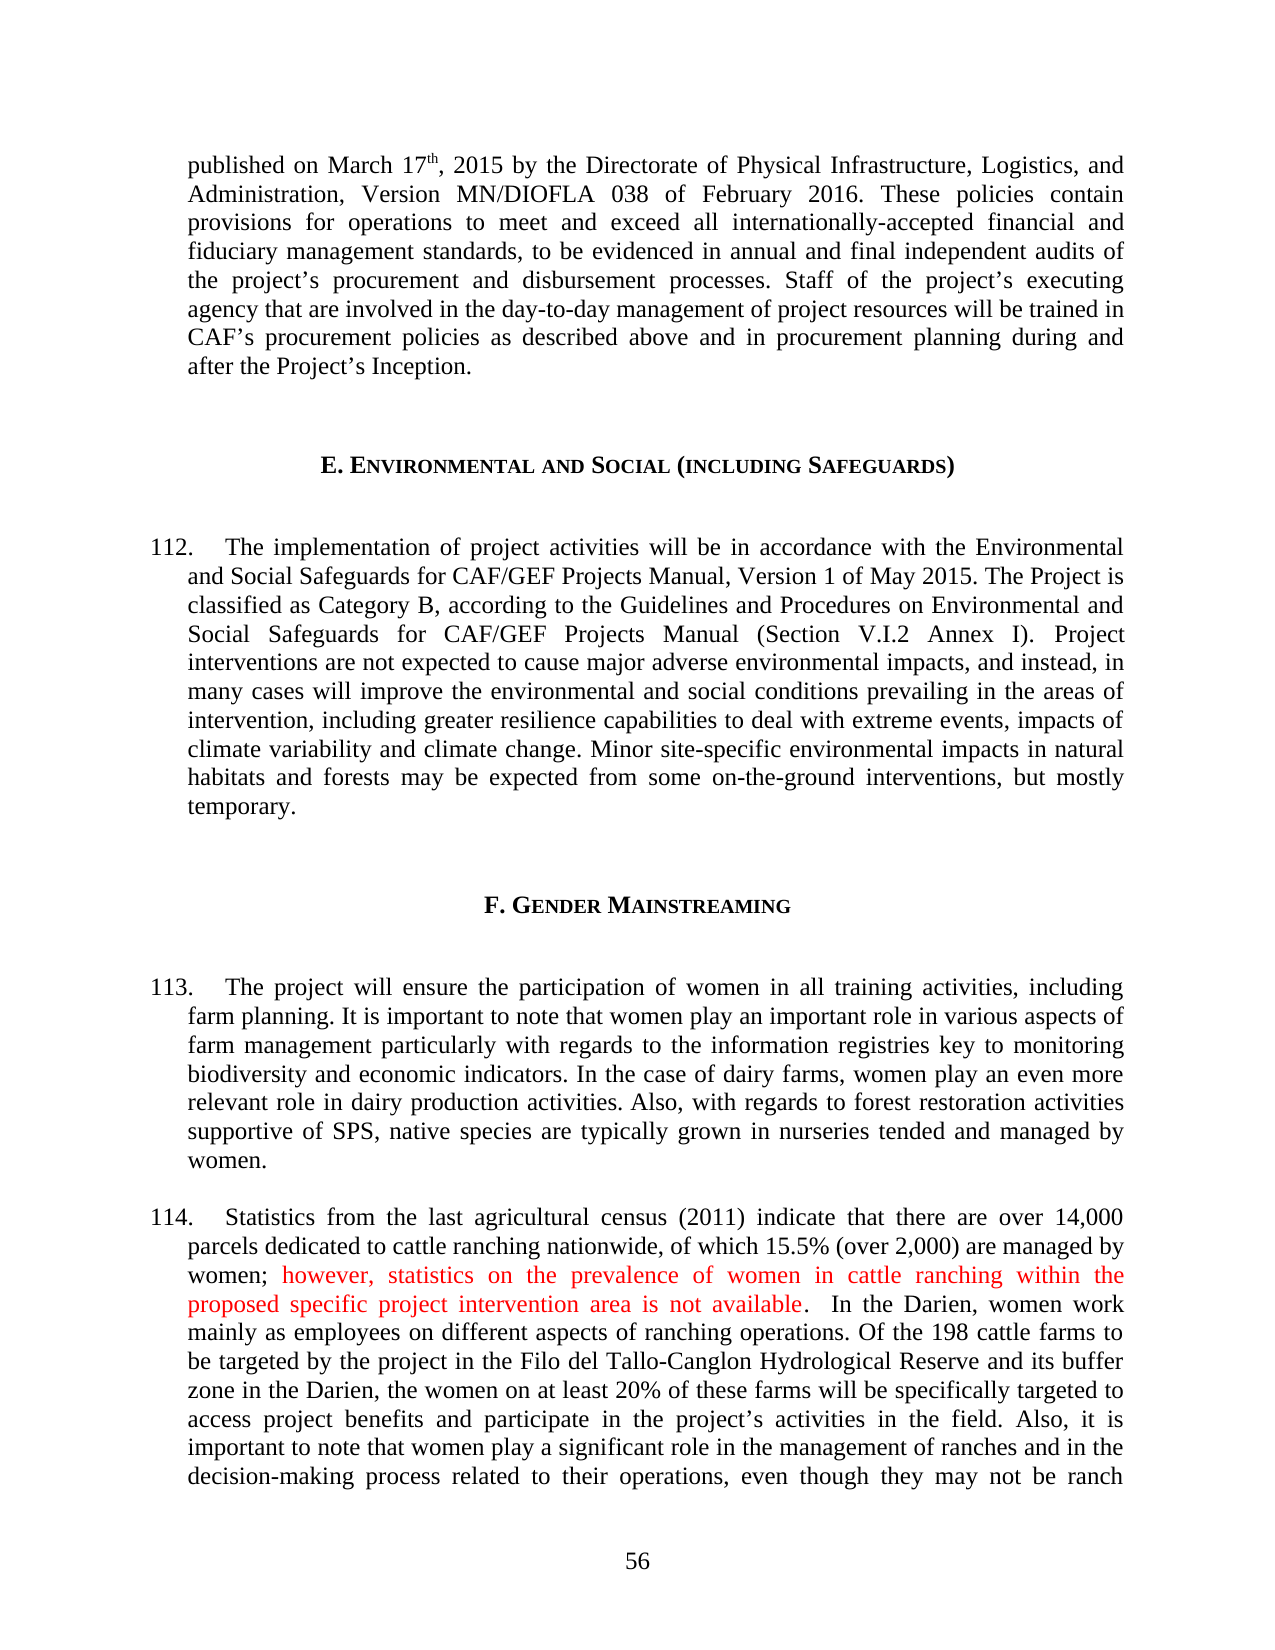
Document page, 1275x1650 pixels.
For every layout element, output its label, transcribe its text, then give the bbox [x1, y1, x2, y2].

list The project will ensure the participation of women in all training activities, including farm planning. It is important to note that women play an important role in various aspects of farm management particularly with regards to the information registries key to monitoring biodiversity and economic indicators. In the case of dairy farms, women play an even more relevant role in dairy production activities. Also, with regards to forest restoration activities supportive of SPS, native species are typically grown in nurseries tended and managed by women. [150, 972, 1125, 1174]
list The implementation of project activities will be in accordance with the Environmental and Social Safeguards for CAF/GEF Projects Manual, Version 1 of May 2015. The Project is classified as Category B, according to the Guidelines and Procedures on Environmental and Social Safeguards for CAF/GEF Projects Manual (Section V.I.2 Annex I). Project interventions are not expected to cause major adverse environmental impacts, and instead, in many cases will improve the environmental and social conditions prevailing in the areas of intervention, including greater resilience capabilities to deal with extreme events, impacts of climate variability and climate change. Minor site-specific environmental impacts in natural habitats and forests may be expected from some on-the-ground interventions, but mostly temporary. [150, 532, 1125, 820]
subtitle E. Environmental and Social (including Safeguards) [150, 450, 1125, 479]
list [150, 1202, 1125, 1490]
subtitle F. Gender Mainstreaming [150, 890, 1125, 919]
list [150, 150, 1125, 380]
